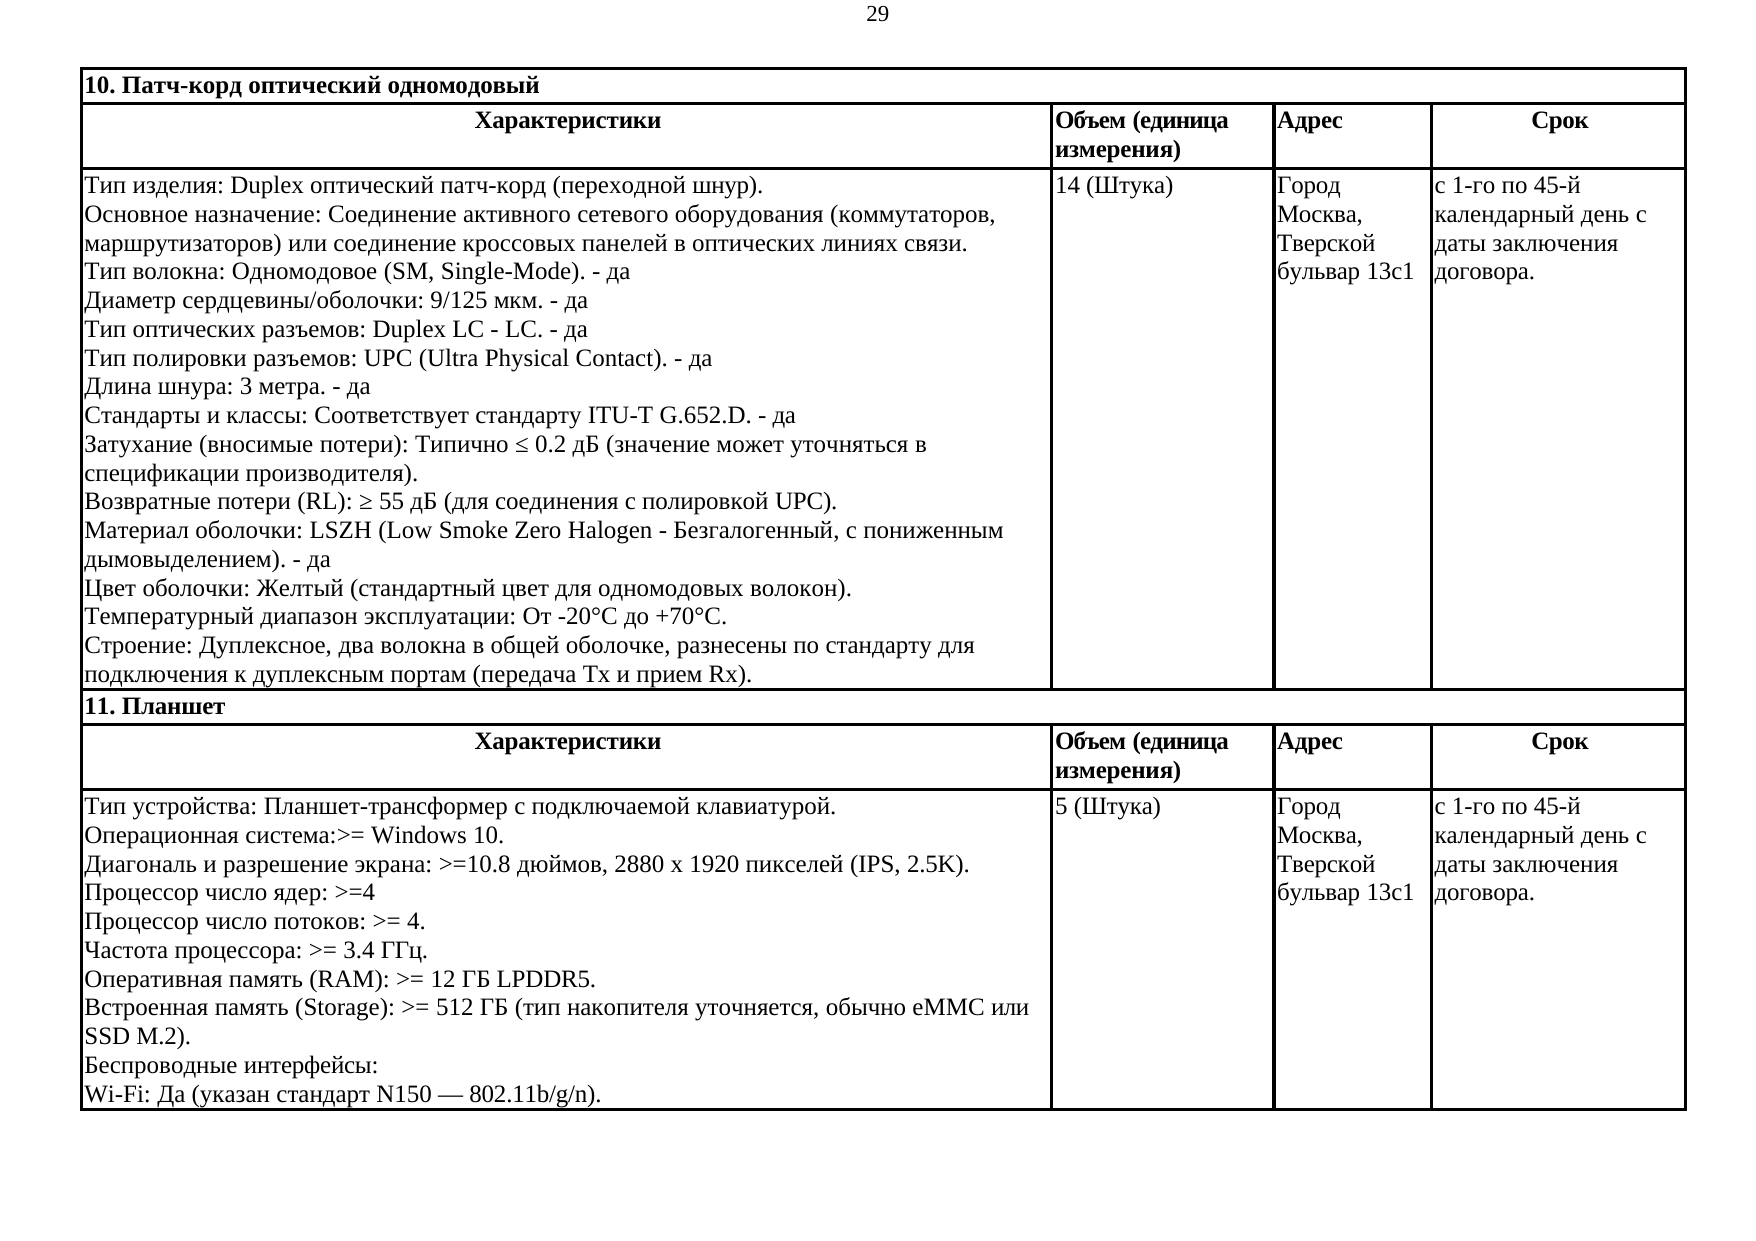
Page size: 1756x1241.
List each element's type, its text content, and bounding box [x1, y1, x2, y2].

table_cell Объем (единица измерения) [1053, 726, 1272, 788]
table_cell Срок [1433, 726, 1684, 788]
table_cell Характеристики [83, 726, 1050, 788]
table_cell Срок [1433, 105, 1684, 167]
table_cell 5 (Штука) [1053, 791, 1272, 1107]
table_cell Город Москва, Тверской бульвар 13с1 [1276, 791, 1430, 1107]
table_cell Тип устройства: Планшет-трансформер с подключаемой клавиатурой. Операционная система:>= Windows 10. Диагональ и разрешение экрана: >=10.8 дюймов, 2880 x 1920 пикселей (IPS, 2.5K). Процессор число ядер: >=4 Процессор число потоков: >= 4. Частота процессора: >= 3.4 ГГц. Оперативная память (RAM): >= 12 ГБ LPDDR5. Встроенная память (Storage): >= 512 ГБ (тип накопителя уточняется, обычно eMMC или SSD M.2). Беспроводные интерфейсы: Wi-Fi: Да (указан стандарт N150 — 802.11b/g/n). [83, 791, 1050, 1107]
table_cell Характеристики [83, 105, 1050, 167]
table_cell Тип изделия: Duplex оптический патч-корд (переходной шнур). Основное назначение: Соединение активного сетевого оборудования (коммутаторов, маршрутизаторов) или соединение кроссовых панелей в оптических линиях связи. Тип волокна: Одномодовое (SM, Single-Mode). - да Диаметр сердцевины/оболочки: 9/125 мкм. - да Тип оптических разъемов: Duplex LC - LC. - да Тип полировки разъемов: UPC (Ultra Physical Contact). - да Длина шнура: 3 метра. - да Стандарты и классы: Соответствует стандарту ITU-T G.652.D. - да Затухание (вносимые потери): Типично ≤ 0.2 дБ (значение может уточняться в спецификации производителя). Возвратные потери (RL): ≥ 55 дБ (для соединения с полировкой UPC). Материал оболочки: LSZH (Low Smoke Zero Halogen - Безгалогенный, с пониженным дымовыделением). - да Цвет оболочки: Желтый (стандартный цвет для одномодовых волокон). Температурный диапазон эксплуатации: От -20°C до +70°C. Строение: Дуплексное, два волокна в общей оболочке, разнесены по стандарту для подключения к дуплексным портам (передача Tx и прием Rx). [83, 170, 1050, 688]
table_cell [1433, 170, 1684, 688]
table_cell 14 (Штука) [1053, 170, 1272, 688]
table_header 10. Патч-корд оптический одномодовый [83, 70, 1684, 102]
table_cell Объем (единица измерения) [1053, 105, 1272, 167]
table_cell c 1-го по 45-й календарный день c даты заключения договора. [1433, 791, 1684, 1107]
table_cell Город Москва, Тверской бульвар 13с1 [1276, 170, 1430, 688]
table_cell Адрес [1276, 105, 1430, 167]
table_cell Адрес [1276, 726, 1430, 788]
table_cell 11. Планшет [83, 691, 1684, 723]
